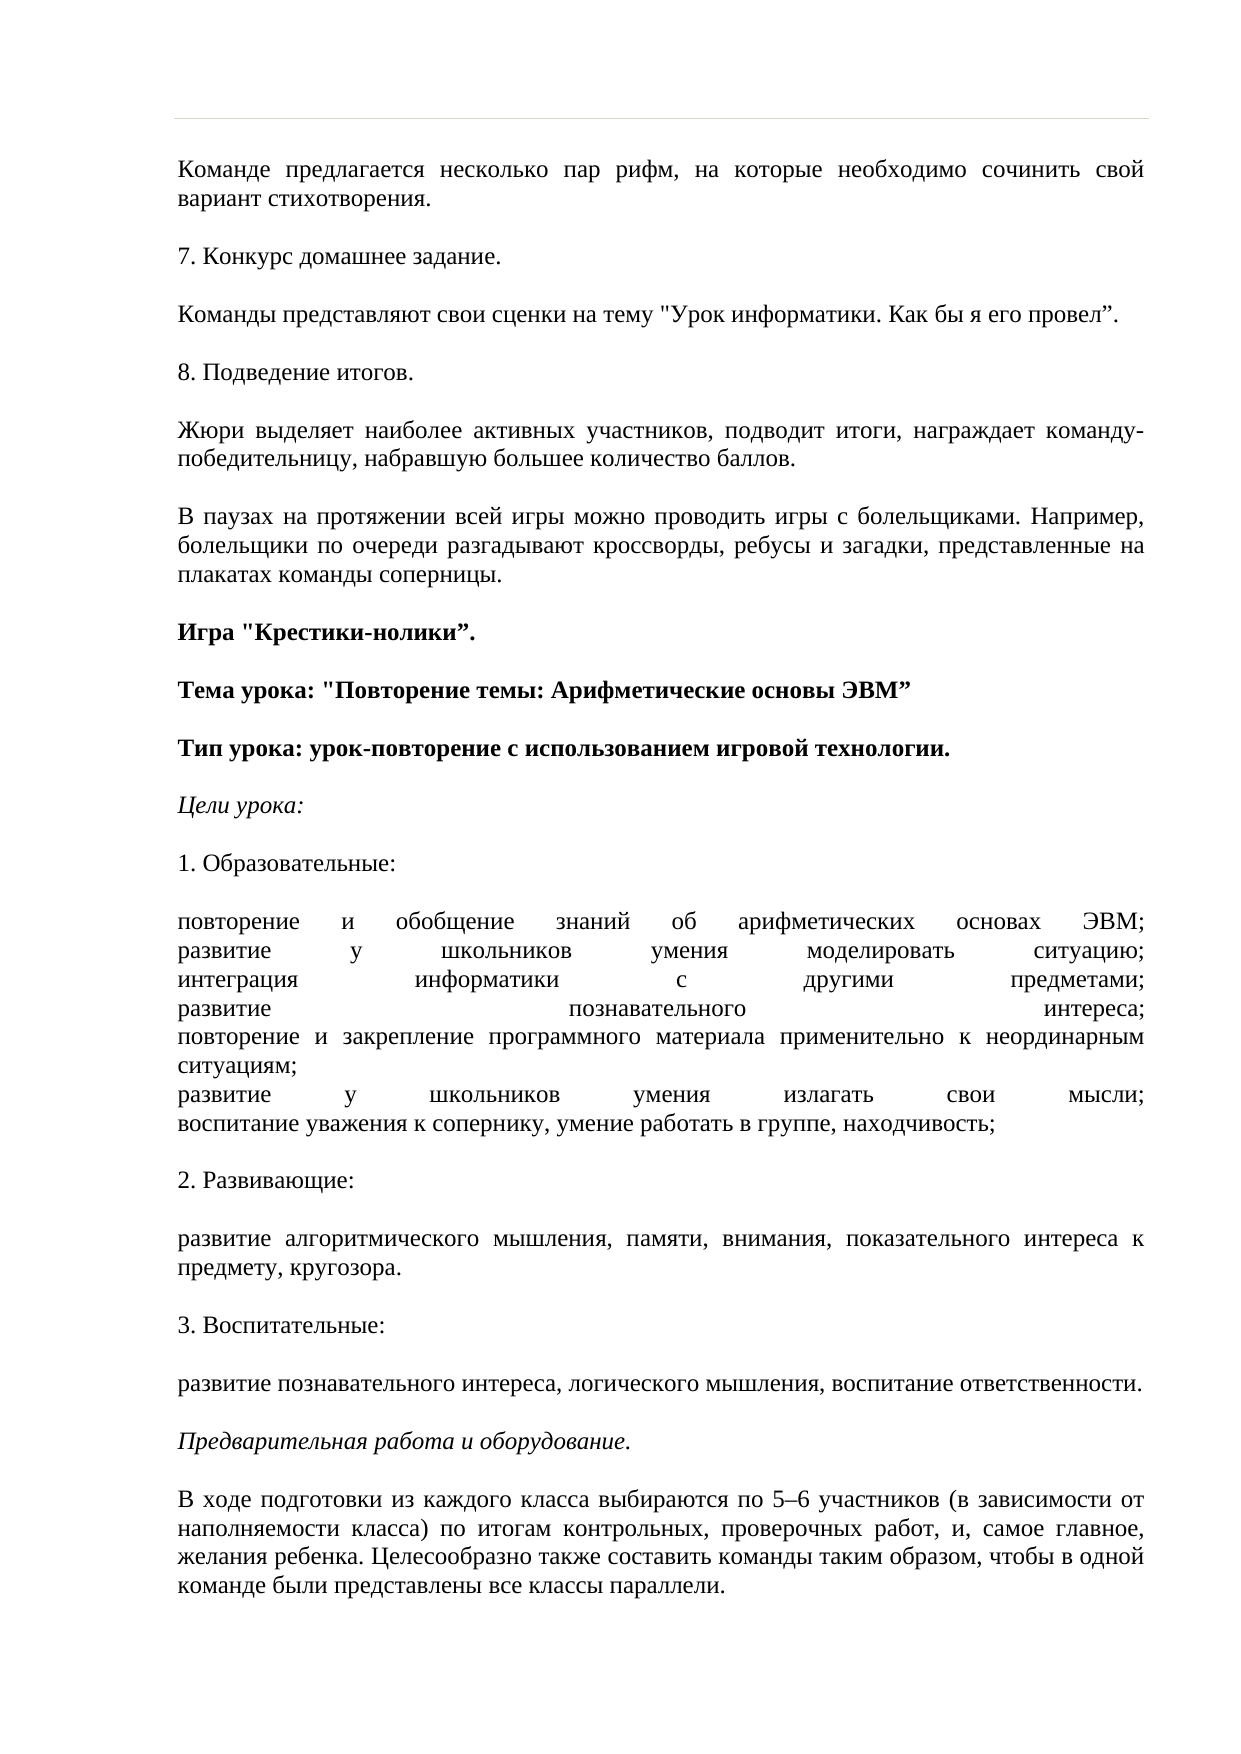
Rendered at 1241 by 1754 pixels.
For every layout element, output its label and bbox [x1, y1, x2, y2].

table_cell [174, 119, 1148, 1634]
